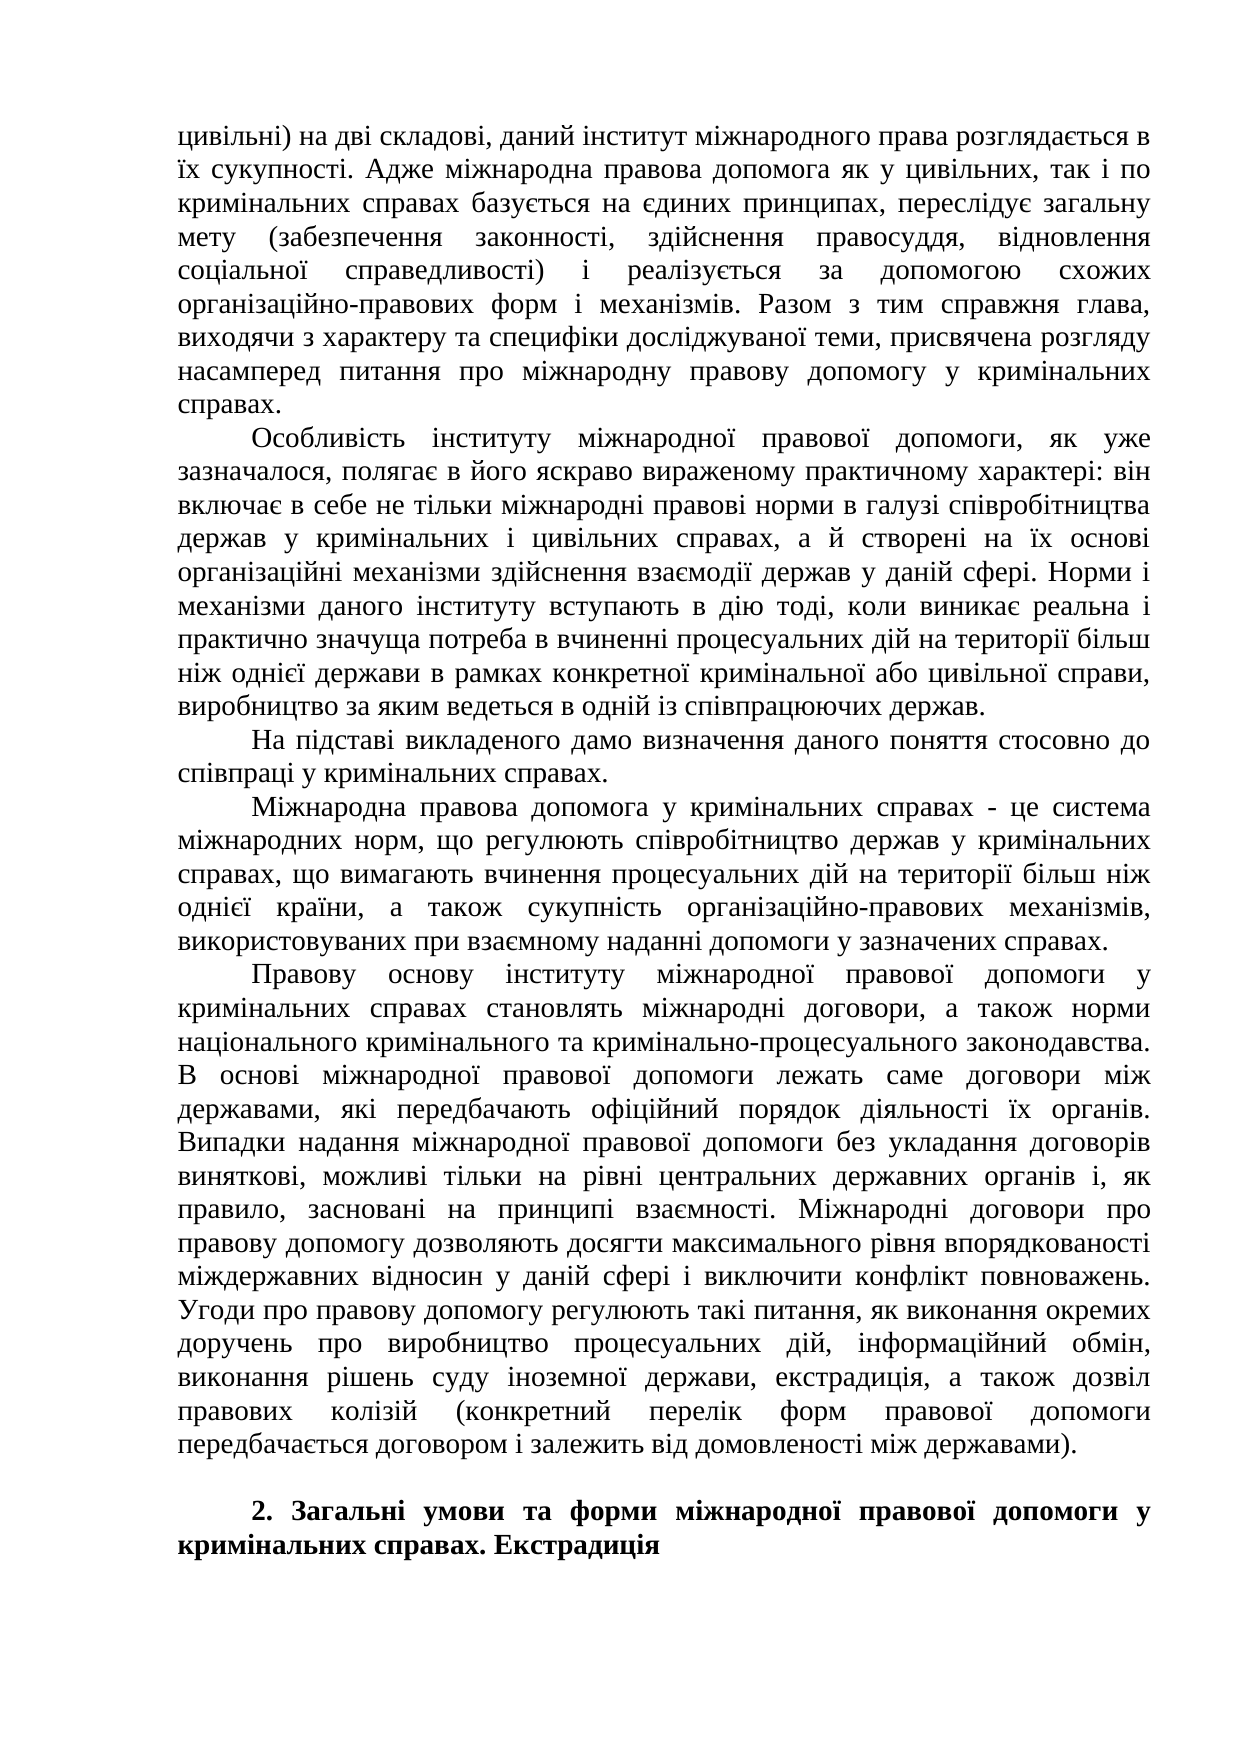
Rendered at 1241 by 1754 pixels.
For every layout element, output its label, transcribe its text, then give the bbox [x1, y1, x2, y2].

text На підставі викладеного дамо визначення даного поняття стосовно до співпраці у кримінальних справах. [177, 722, 1152, 789]
text Міжнародна правова допомога у кримінальних справах - це система міжнародних норм, що регулюють співробітництво держав у кримінальних справах, що вимагають вчинення процесуальних дій на території більш ніж однієї країни, а також сукупність організаційно-правових механізмів, використовуваних при взаємному наданні допомоги у зазначених справах. [177, 789, 1152, 957]
text Правову основу інституту міжнародної правової допомоги у кримінальних справах становлять міжнародні договори, а також норми національного кримінального та кримінально-процесуального законодавства. В основі міжнародної правової допомоги лежать саме договори між державами, які передбачають офіційний порядок діяльності їх органів. Випадки надання міжнародної правової допомоги без укладання договорів виняткові, можливі тільки на рівні центральних державних органів і, як правило, засновані на принципі взаємності. Міжнародні договори про правову допомогу дозволяють досягти максимального рівня впорядкованості міждержавних відносин у даній сфері і виключити конфлікт повноважень. Угоди про правову допомогу регулюють такі питання, як виконання окремих доручень про виробництво процесуальних дій, інформаційний обмін, виконання рішень суду іноземної держави, екстрадиція, а також дозвіл правових колізій (конкретний перелік форм правової допомоги передбачається договором і залежить від домовленості між державами). [177, 957, 1152, 1460]
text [177, 118, 1152, 420]
text Особливість інституту міжнародної правової допомоги, як уже зазначалося, полягає в його яскраво вираженому практичному характері: він включає в себе не тільки міжнародні правові норми в галузі співробітництва держав у кримінальних і цивільних справах, а й створені на їх основі організаційні механізми здійснення взаємодії держав у даній сфері. Норми і механізми даного інституту вступають в дію тоді, коли виникає реальна і практично значуща потреба в вчиненні процесуальних дій на території більш ніж однієї держави в рамках конкретної кримінальної або цивільної справи, виробництво за яким ведеться в одній із співпрацюючих держав. [177, 420, 1152, 722]
text 2. Загальні умови та форми міжнародної правової допомоги у кримінальних справах. Екстрадиція [177, 1493, 1152, 1560]
